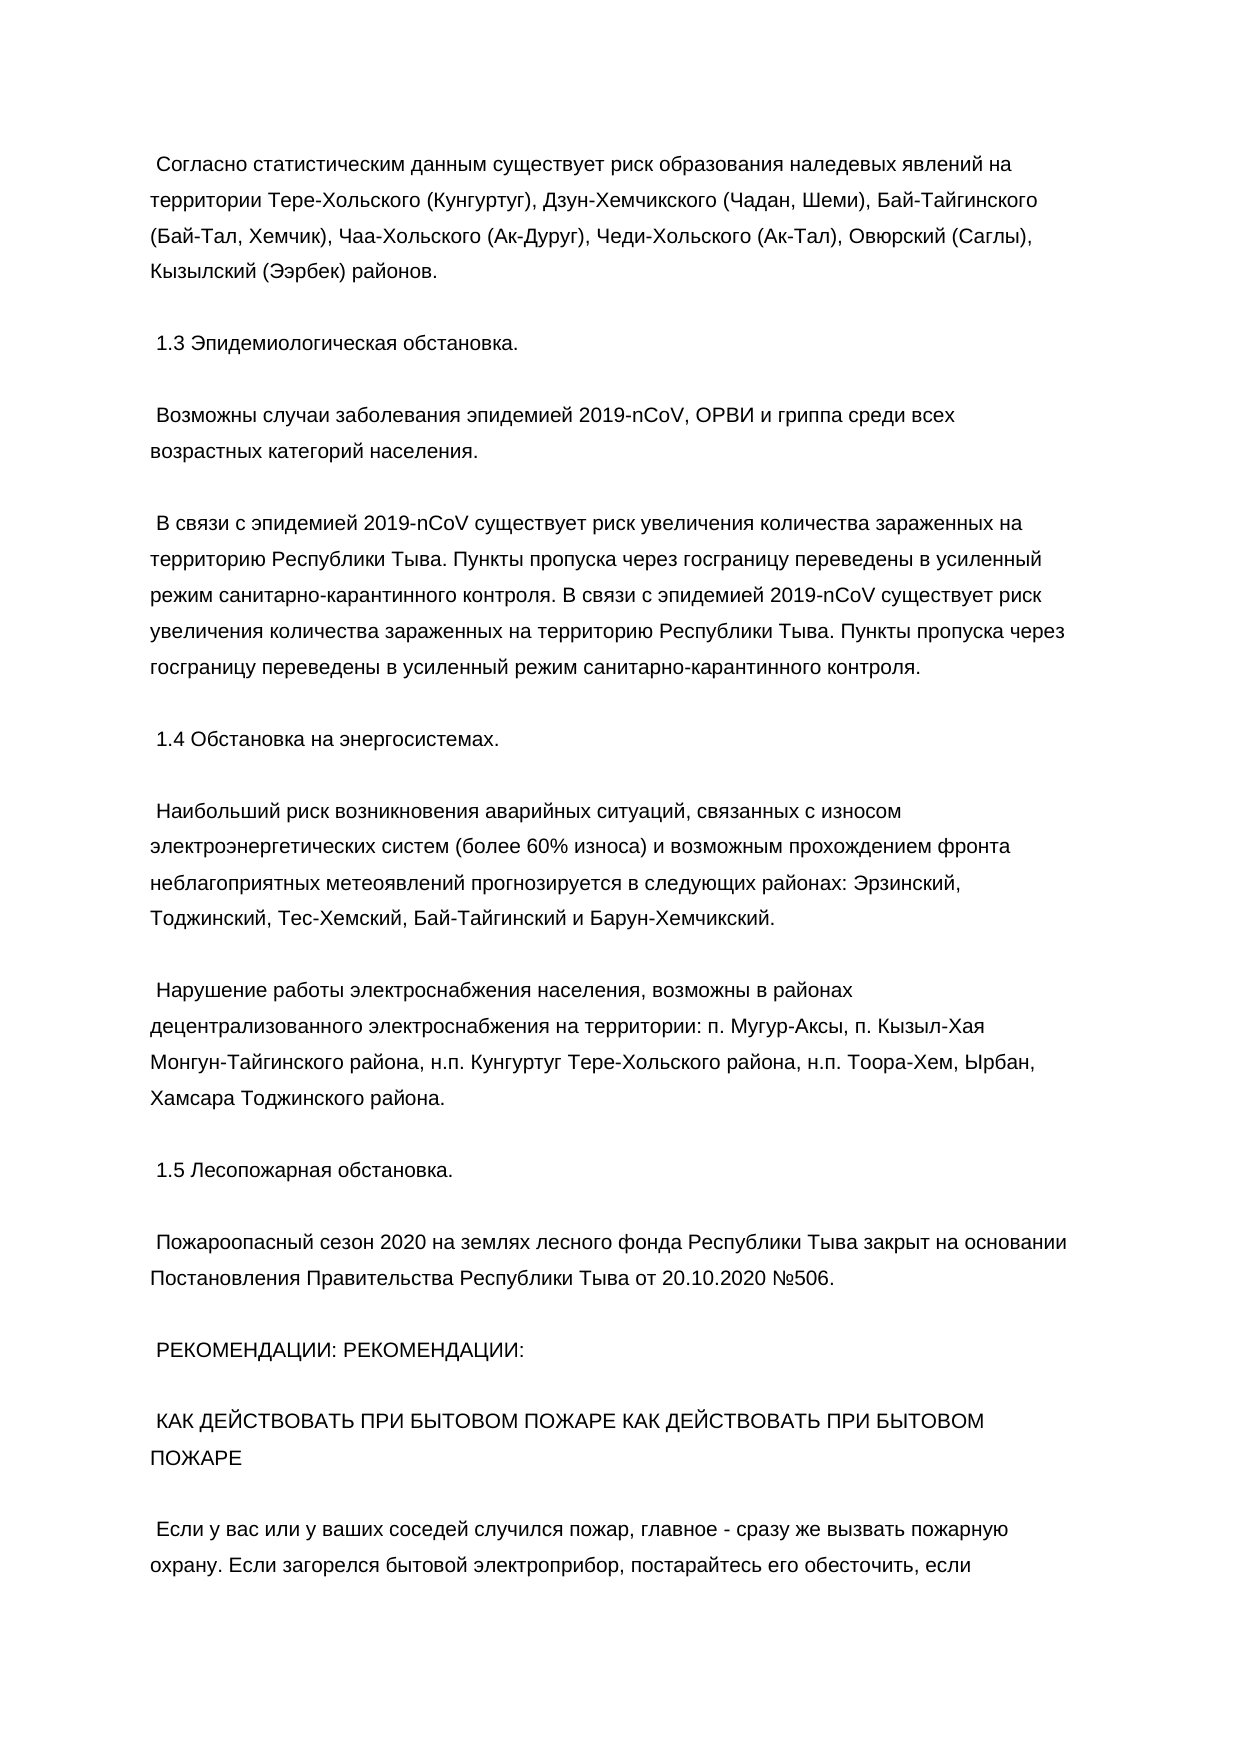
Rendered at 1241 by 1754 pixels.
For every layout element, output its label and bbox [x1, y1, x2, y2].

table_cell [140, 150, 1078, 1577]
